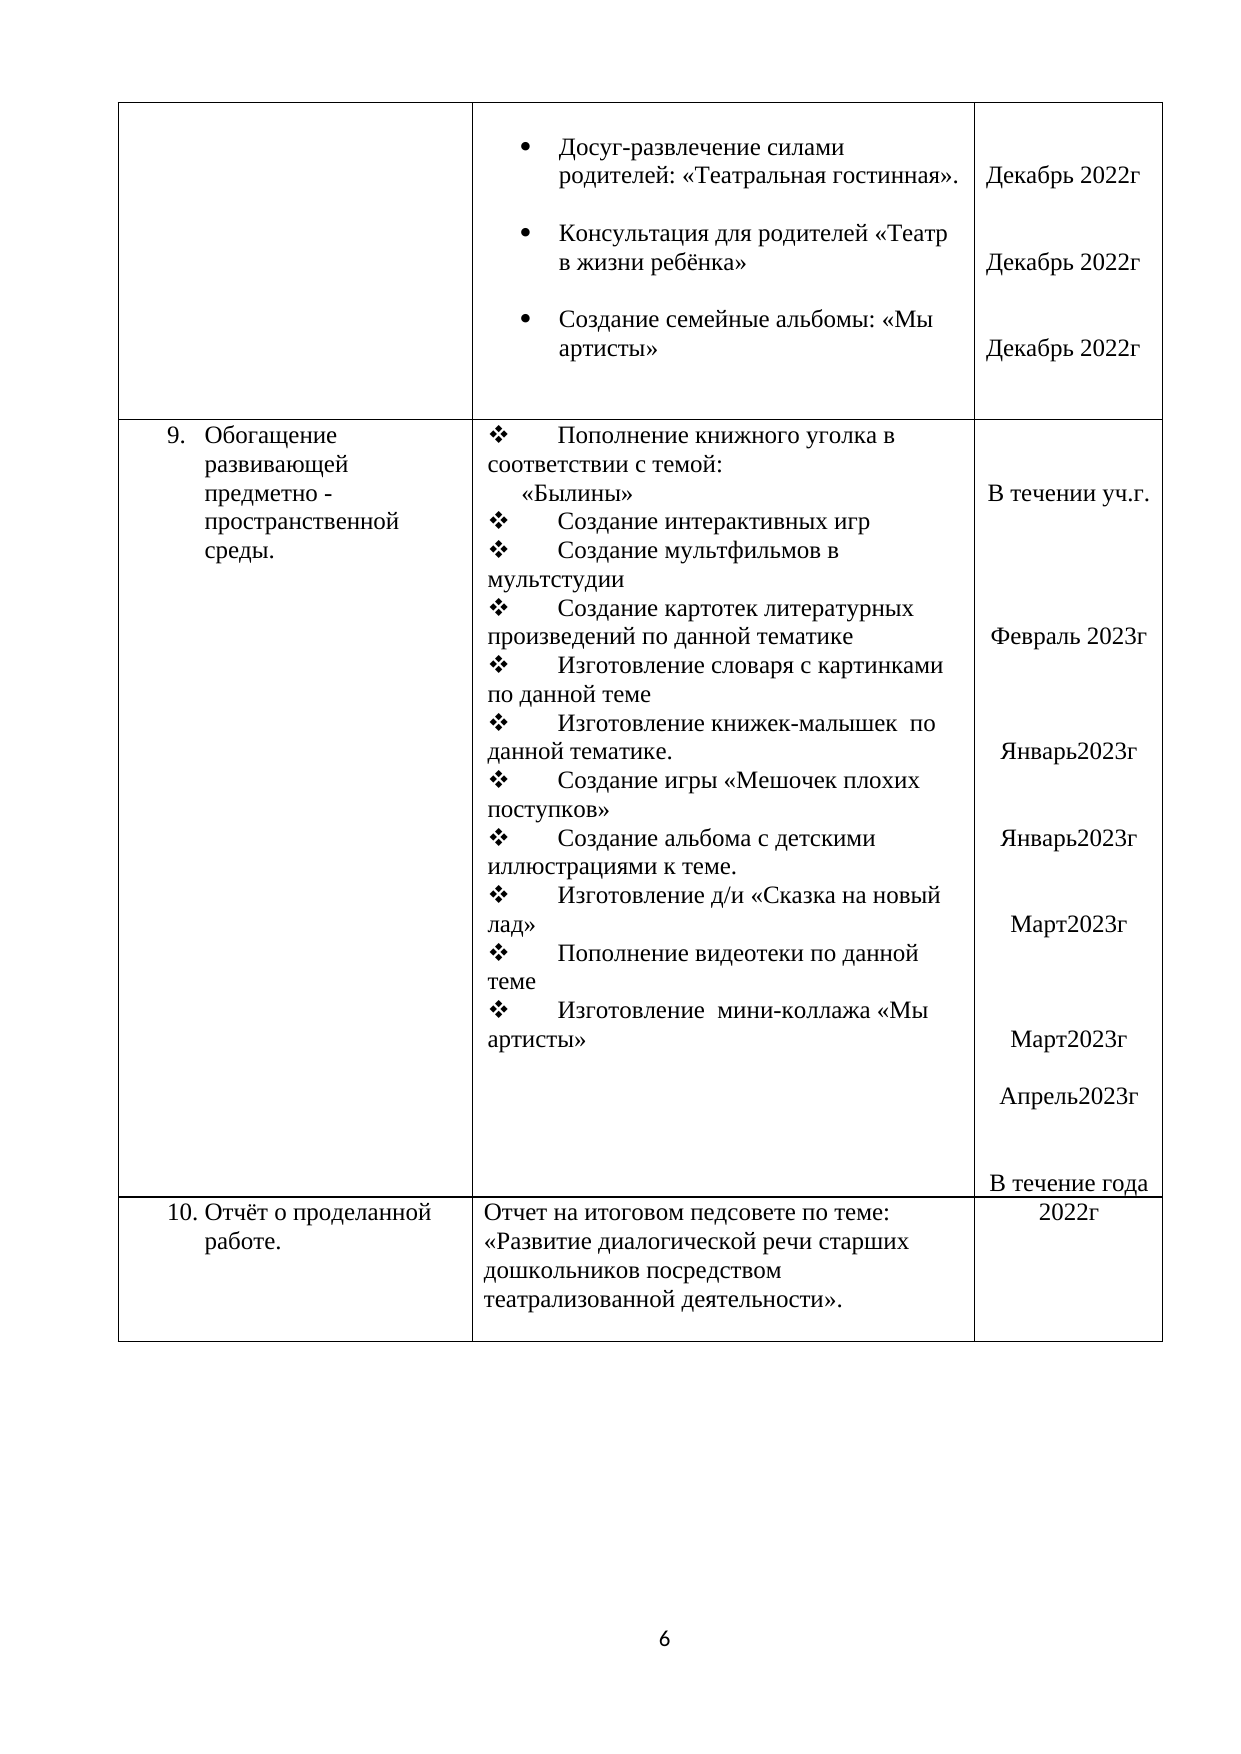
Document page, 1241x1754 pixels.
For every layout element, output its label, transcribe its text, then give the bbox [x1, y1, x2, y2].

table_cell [119, 103, 472, 419]
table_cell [975, 103, 1162, 419]
table_cell Пополнение книжного уголка в соответствии с темой: «Былины» Создание интерактивных игр Создание мультфильмов в мультстудии Создание картотек литературных произведений по данной тематике Изготовление словаря с картинками по данной теме Изготовление книжек-малышек по данной тематике. Создание игры «Мешочек плохих поступков» Создание альбома с детскими иллюстрациями к теме. Изготовление д/и «Сказка на новый лад» Пополнение видеотеки по данной теме Изготовление мини-коллажа «Мы артисты» [473, 420, 974, 1196]
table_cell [473, 103, 974, 419]
table_cell Обогащение развивающей предметно - пространственной среды. [119, 420, 472, 1196]
table_cell В течении уч.г. Февраль 2023г Январь2023г Январь2023г Март2023г Март2023г Апрель2023г В течение года [975, 420, 1162, 1196]
table_cell Отчет на итоговом педсовете по теме: «Развитие диалогической речи старших дошкольников посредством театрализованной деятельности». [473, 1198, 974, 1341]
table_cell Отчёт о проделанной работе. [119, 1198, 472, 1341]
table_cell 2022г [975, 1198, 1162, 1341]
